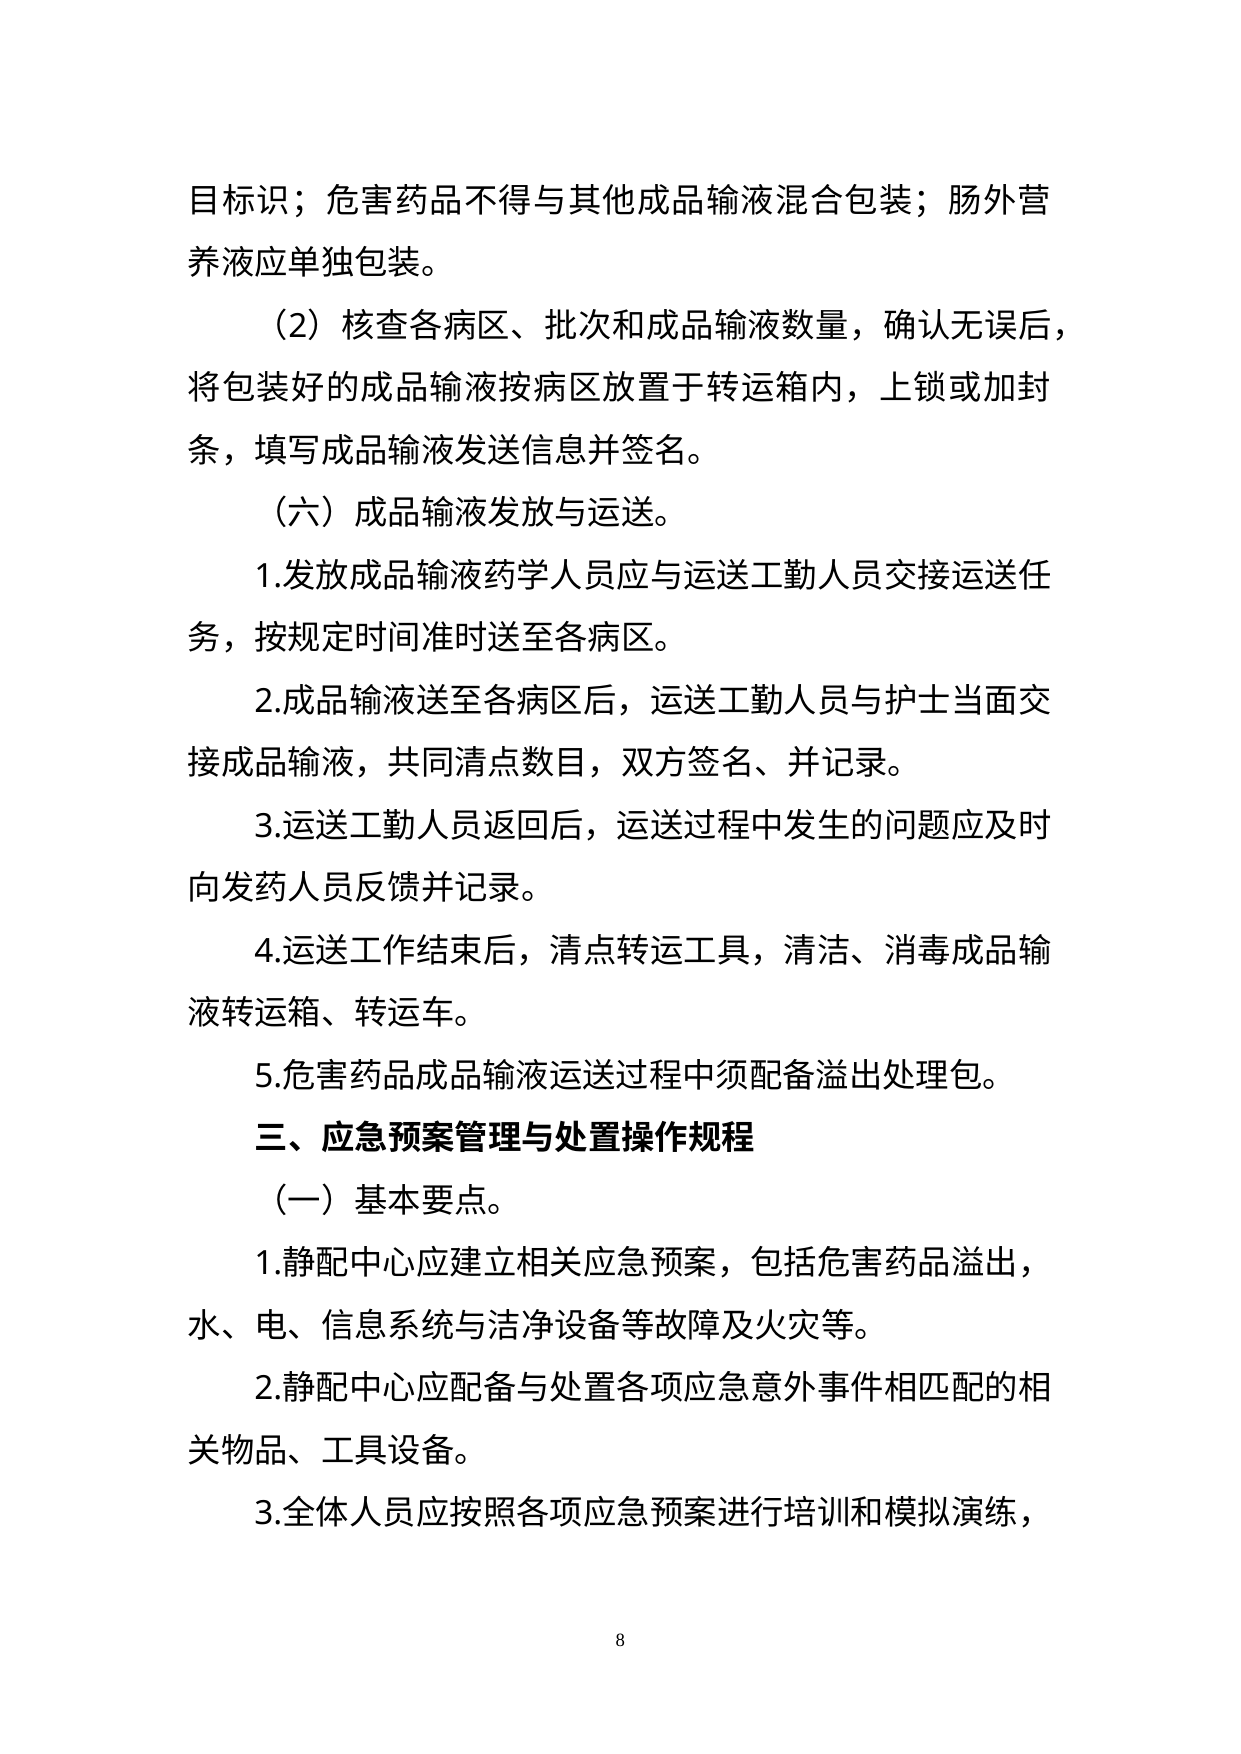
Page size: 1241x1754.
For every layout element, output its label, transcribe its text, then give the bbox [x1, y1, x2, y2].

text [187, 1474, 1053, 1537]
text 3.运送工勤人员返回后，运送过程中发生的问题应及时向发药人员反馈并记录。 [187, 787, 1053, 912]
text 4.运送工作结束后，清点转运工具，清洁、消毒成品输液转运箱、转运车。 [187, 912, 1053, 1037]
text 2.成品输液送至各病区后，运送工勤人员与护士当面交接成品输液，共同清点数目，双方签名、并记录。 [187, 662, 1053, 787]
text 5.危害药品成品输液运送过程中须配备溢出处理包。 [187, 1037, 1053, 1099]
text 1.发放成品输液药学人员应与运送工勤人员交接运送任务，按规定时间准时送至各病区。 [187, 537, 1053, 662]
text （一）基本要点。 [187, 1162, 1053, 1224]
text 三、应急预案管理与处置操作规程 [187, 1099, 1053, 1162]
text 1.静配中心应建立相关应急预案，包括危害药品溢出，水、电、信息系统与洁净设备等故障及火灾等。 [187, 1224, 1053, 1349]
text （六）成品输液发放与运送。 [187, 474, 1053, 537]
text 2.静配中心应配备与处置各项应急意外事件相匹配的相关物品、工具设备。 [187, 1349, 1053, 1474]
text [187, 162, 1053, 287]
text （2）核查各病区、批次和成品输液数量，确认无误后，将包装好的成品输液按病区放置于转运箱内，上锁或加封条，填写成品输液发送信息并签名。 [187, 287, 1053, 474]
